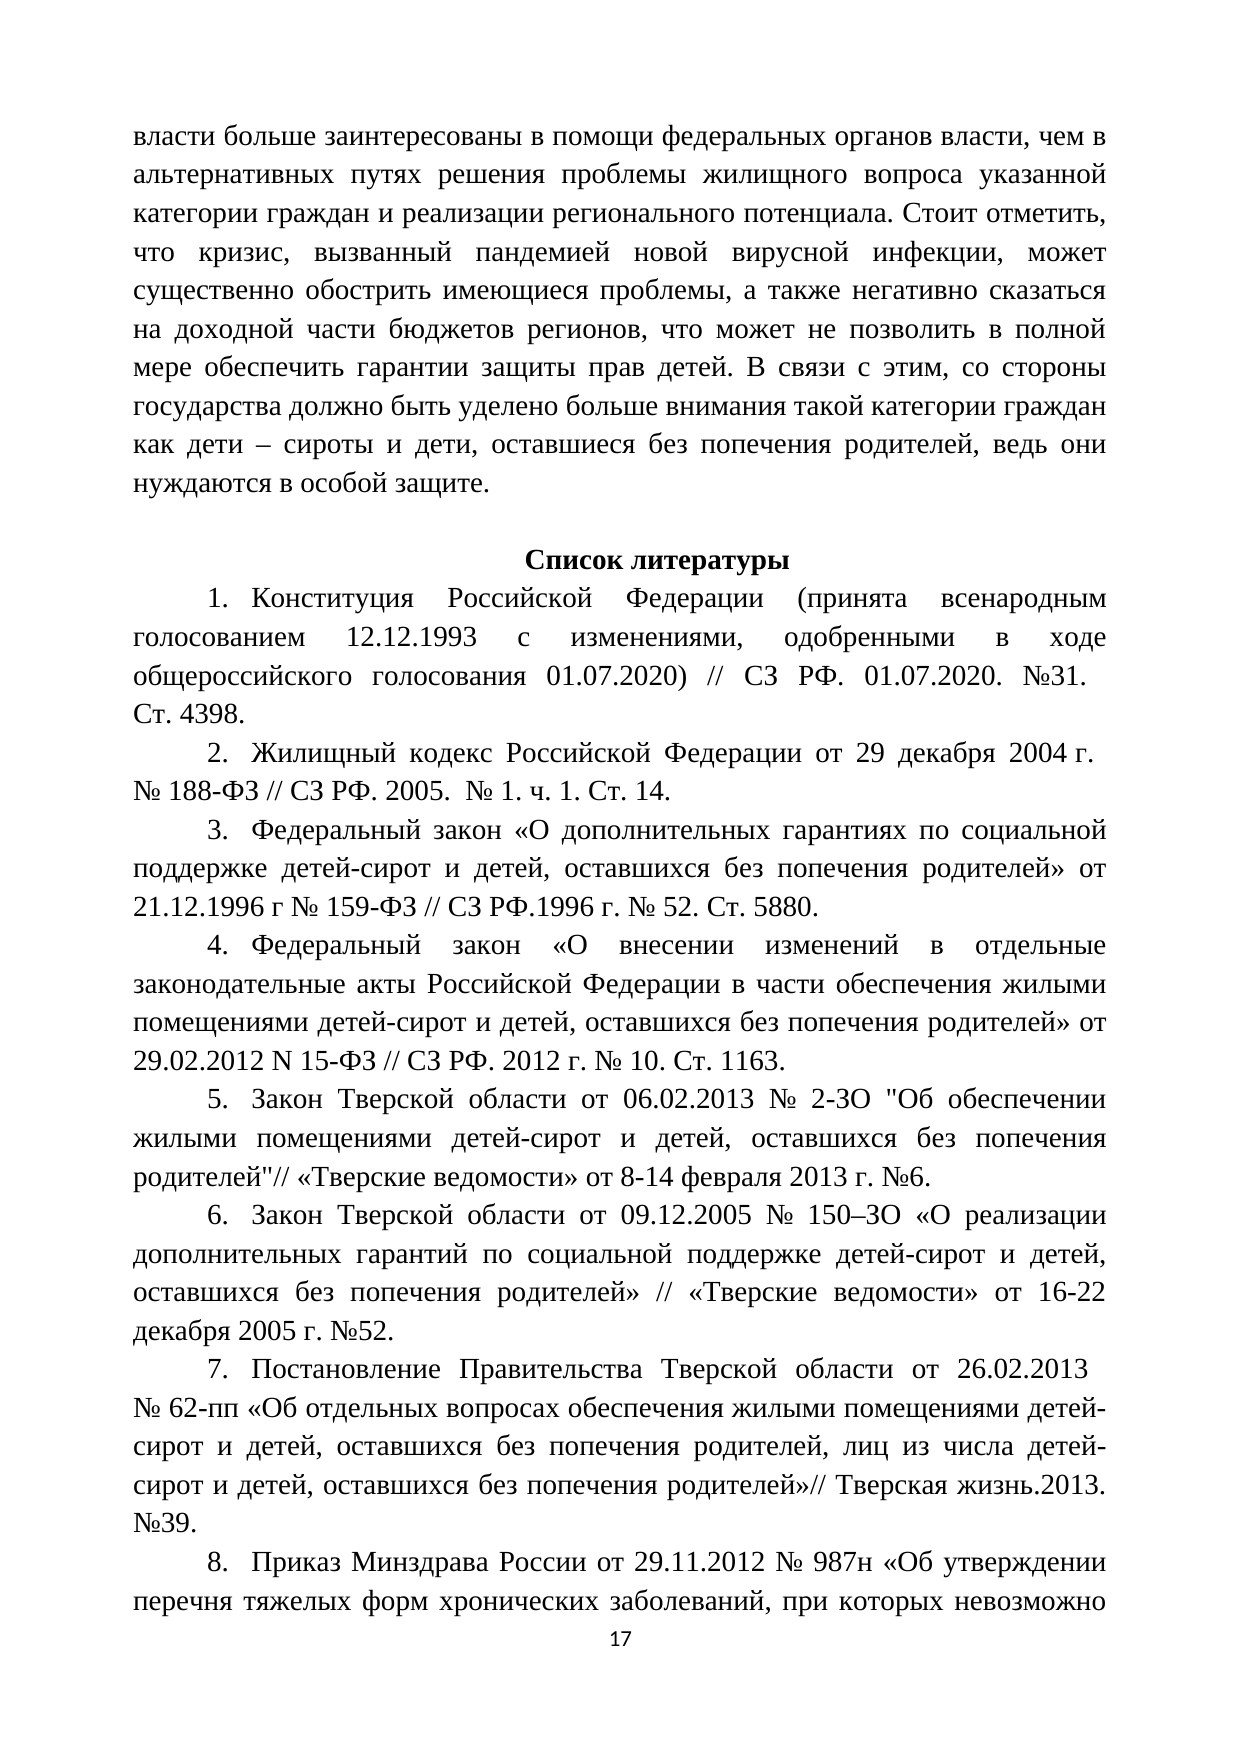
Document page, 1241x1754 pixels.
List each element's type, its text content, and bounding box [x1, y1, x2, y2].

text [133, 118, 1107, 498]
list Конституция Российской Федерации (принята всенародным голосованием 12.12.1993 с изменениями, одобренными в ходе общероссийского голосования 01.07.2020) // СЗ РФ. 01.07.2020. №31. Ст. 4398. [133, 581, 1107, 730]
list Постановление Правительства Тверской области от 26.02.2013 № 62-пп «Об отдельных вопросах обеспечения жилыми помещениями детей-сирот и детей, оставшихся без попечения родителей, лиц из числа детей-сирот и детей, оставшихся без попечения родителей»// Тверская жизнь.2013. №39. [133, 1351, 1107, 1539]
list Закон Тверской области от 06.02.2013 № 2-ЗО "Об обеспечении жилыми помещениями детей-сирот и детей, оставшихся без попечения родителей"// «Тверские ведомости» от 8-14 февраля 2013 г. №6. [133, 1082, 1107, 1192]
list Федеральный закон «О дополнительных гарантиях по социальной поддержке детей-сирот и детей, оставшихся без попечения родителей» от 21.12.1996 г № 159-ФЗ // СЗ РФ.1996 г. № 52. Ст. 5880. [133, 812, 1107, 922]
list Закон Тверской области от 09.12.2005 № 150–ЗО «О реализации дополнительных гарантий по социальной поддержке детей-сирот и детей, оставшихся без попечения родителей» // «Тверские ведомости» от 16-22 декабря 2005 г. №52. [133, 1197, 1107, 1346]
list Жилищный кодекс Российской Федерации от 29 декабря 2004 г. № 188-ФЗ // СЗ РФ. 2005. № 1. ч. 1. Ст. 14. [133, 735, 1107, 807]
list Федеральный закон «О внесении изменений в отдельные законодательные акты Российской Федерации в части обеспечения жилыми помещениями детей-сирот и детей, оставшихся без попечения родителей» от 29.02.2012 N 15-ФЗ // СЗ РФ. 2012 г. № 10. Ст. 1163. [133, 927, 1107, 1077]
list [133, 1544, 1107, 1616]
text Список литературы [133, 542, 1107, 576]
